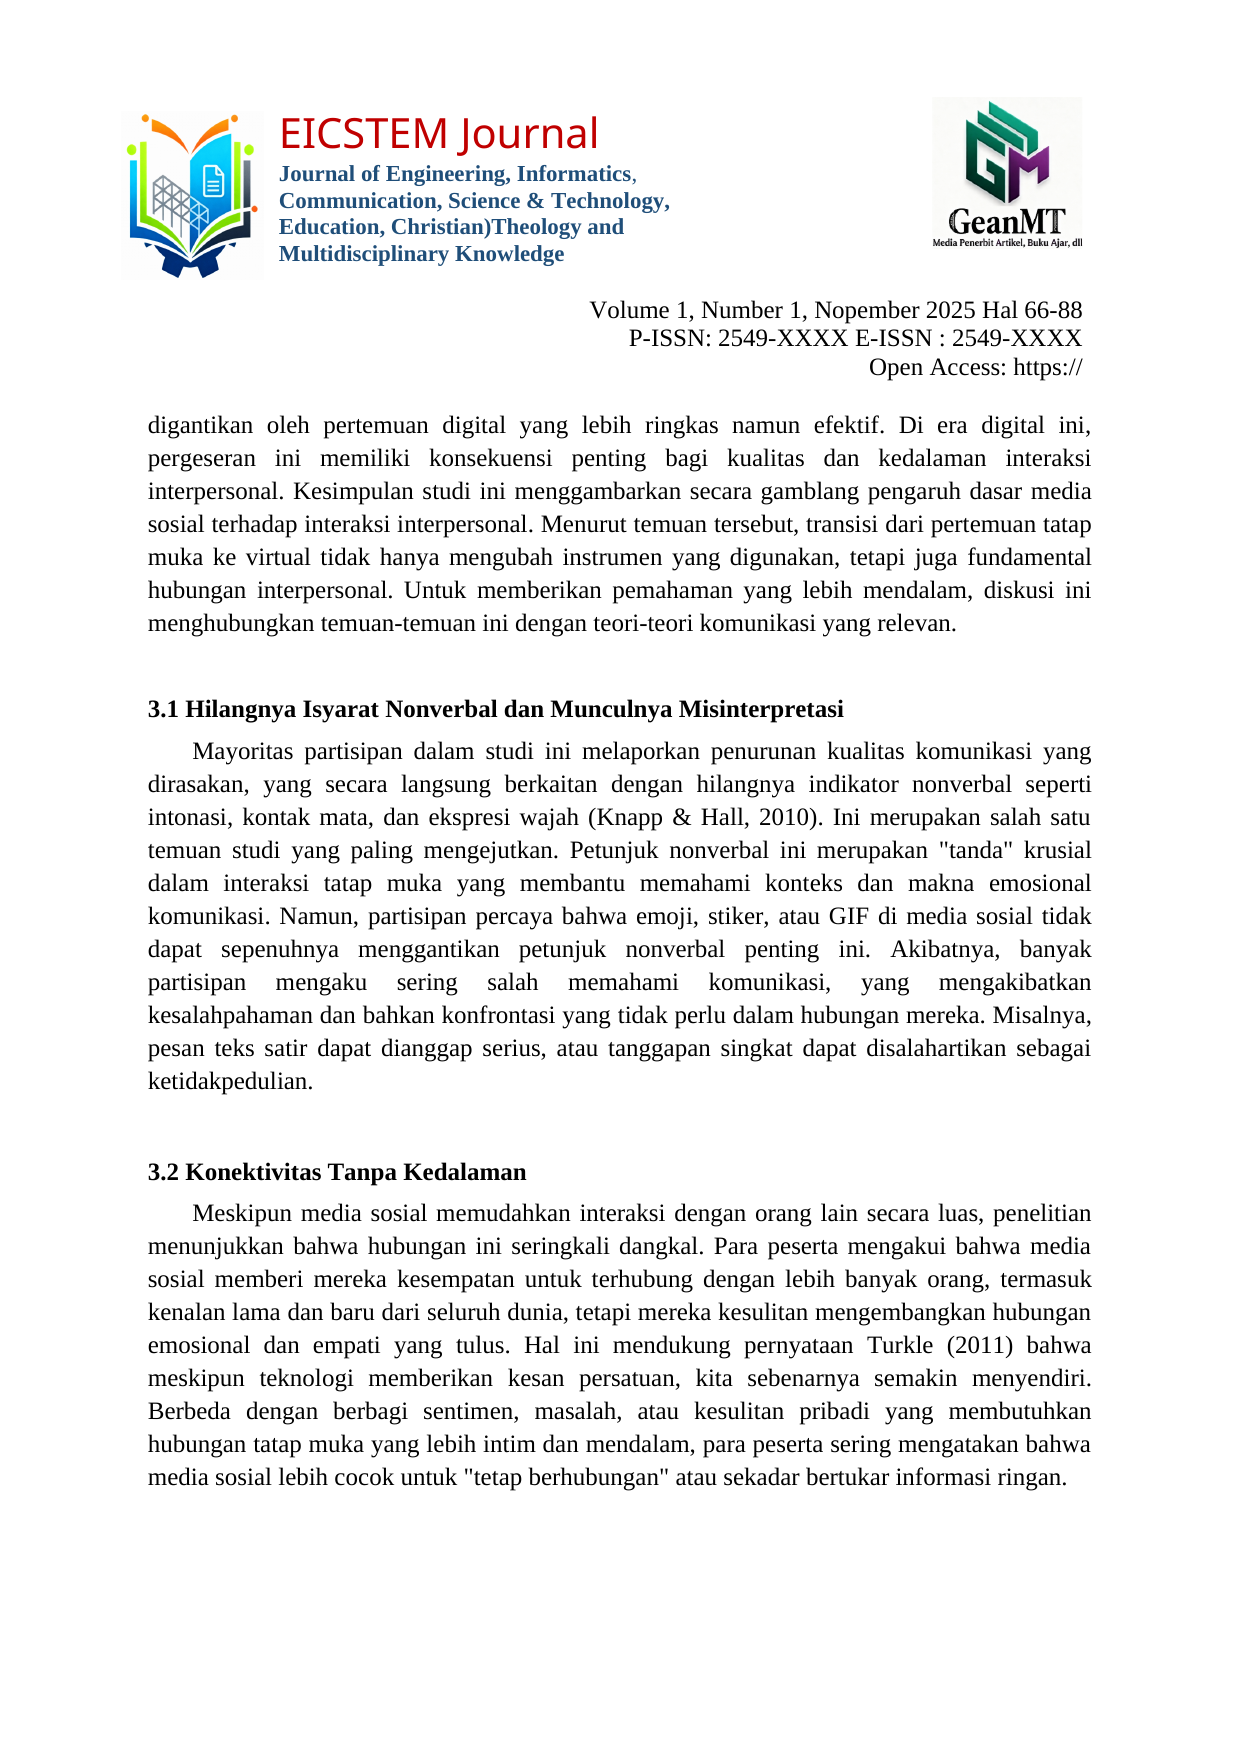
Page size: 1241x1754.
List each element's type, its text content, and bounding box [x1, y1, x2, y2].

text 3.1 Hilangnya Isyarat Nonverbal dan Munculnya Misinterpretasi [148, 694, 1092, 723]
text Mayoritas partisipan dalam studi ini melaporkan penurunan kualitas komunikasi yang dirasakan, yang secara langsung berkaitan dengan hilangnya indikator nonverbal seperti intonasi, kontak mata, dan ekspresi wajah (Knapp & Hall, 2010). Ini merupakan salah satu temuan studi yang paling mengejutkan. Petunjuk nonverbal ini merupakan "tanda" krusial dalam interaksi tatap muka yang membantu memahami konteks dan makna emosional komunikasi. Namun, partisipan percaya bahwa emoji, stiker, atau GIF di media sosial tidak dapat sepenuhnya menggantikan petunjuk nonverbal penting ini. Akibatnya, banyak partisipan mengaku sering salah memahami komunikasi, yang mengakibatkan kesalahpahaman dan bahkan konfrontasi yang tidak perlu dalam hubungan mereka. Misalnya, pesan teks satir dapat dianggap serius, atau tanggapan singkat dapat disalahartikan sebagai ketidakpedulian. [148, 736, 1092, 1095]
text 3.2 Konektivitas Tanpa Kedalaman [148, 1157, 1092, 1186]
text Meskipun media sosial memudahkan interaksi dengan orang lain secara luas, penelitian menunjukkan bahwa hubungan ini seringkali dangkal. Para peserta mengakui bahwa media sosial memberi mereka kesempatan untuk terhubung dengan lebih banyak orang, termasuk kenalan lama dan baru dari seluruh dunia, tetapi mereka kesulitan mengembangkan hubungan emosional dan empati yang tulus. Hal ini mendukung pernyataan Turkle (2011) bahwa meskipun teknologi memberikan kesan persatuan, kita sebenarnya semakin menyendiri. Berbeda dengan berbagi sentimen, masalah, atau kesulitan pribadi yang membutuhkan hubungan tatap muka yang lebih intim dan mendalam, para peserta sering mengatakan bahwa media sosial lebih cocok untuk "tetap berhubungan" atau sekadar bertukar informasi ringan. [148, 1198, 1092, 1491]
picture [120, 111, 264, 280]
picture [932, 97, 1083, 249]
